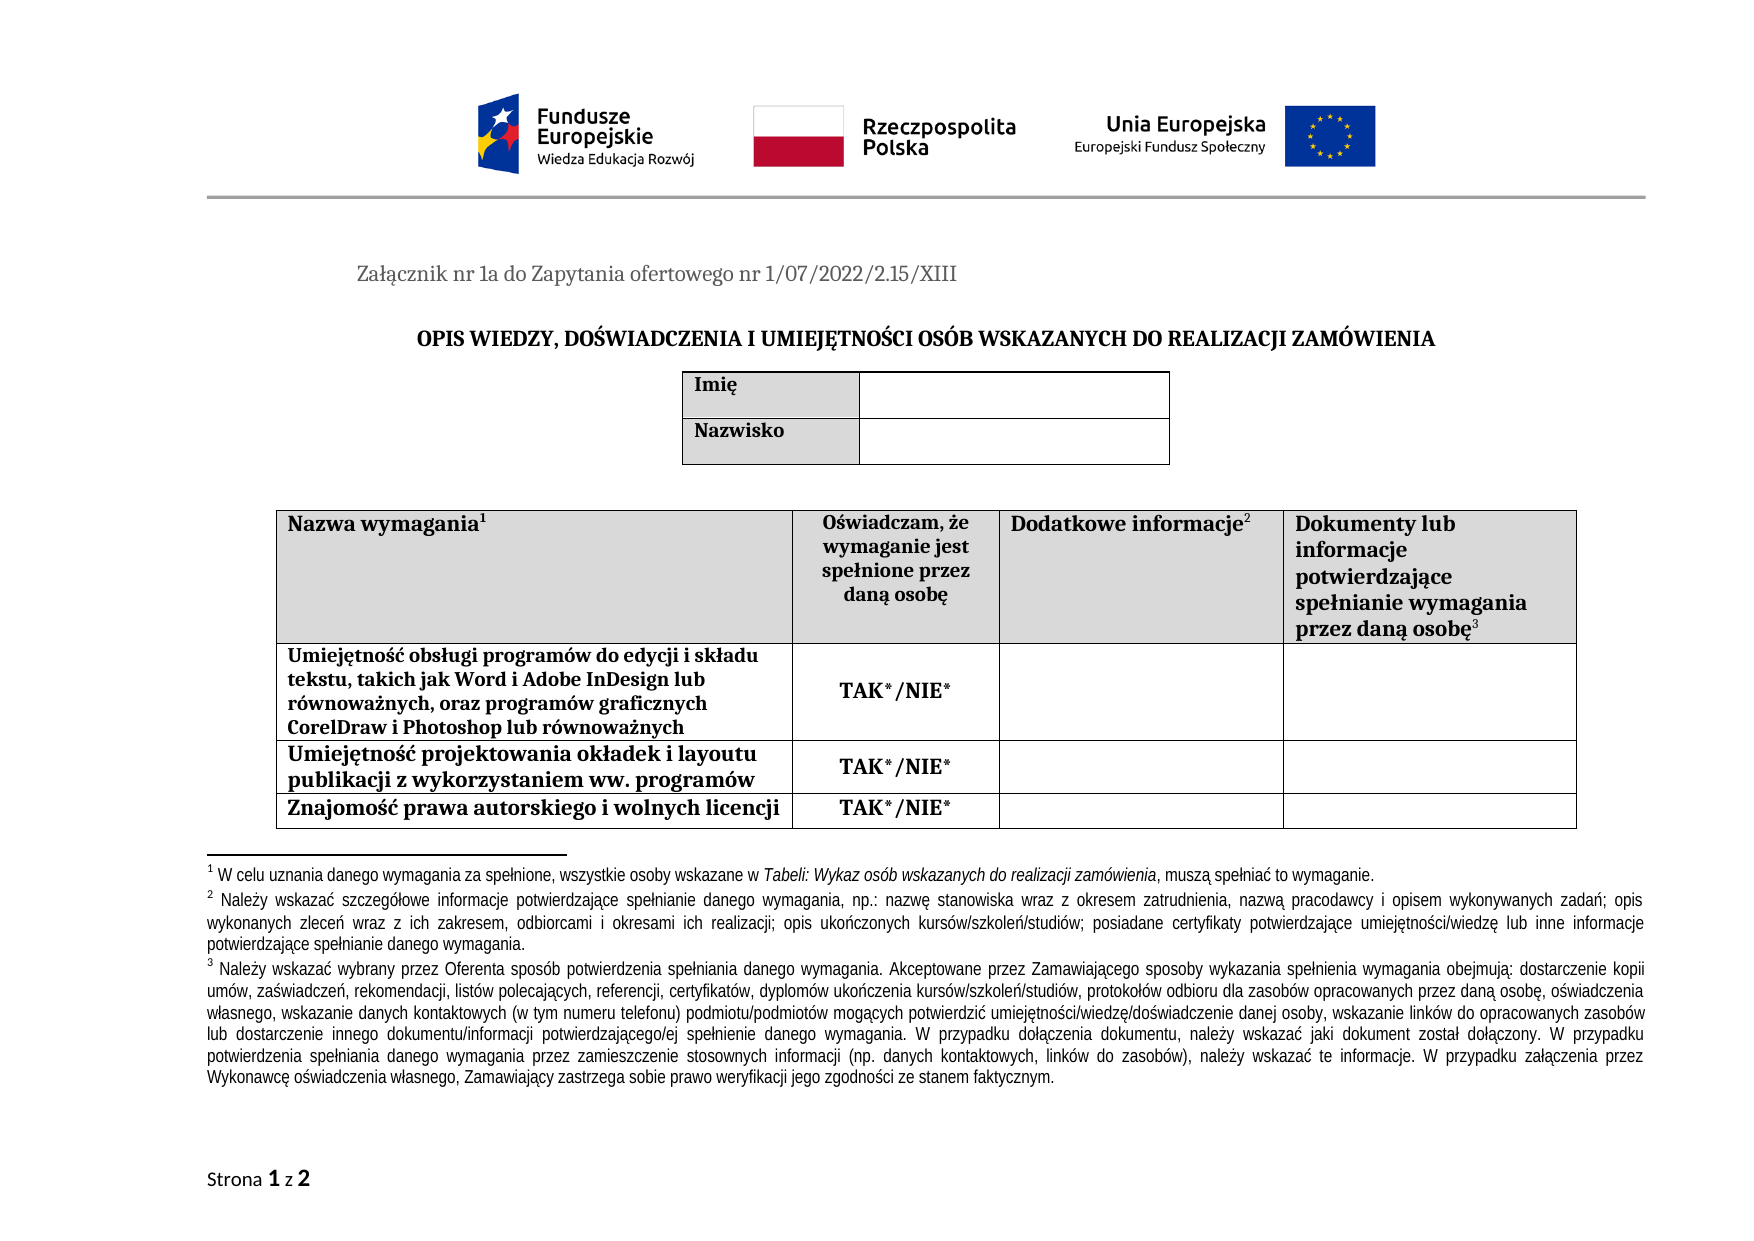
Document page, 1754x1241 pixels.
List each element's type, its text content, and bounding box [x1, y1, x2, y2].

text Załącznik nr 1a do Zapytania ofertowego nr 1/07/2022/2.15/XIII [207, 261, 1646, 287]
table_header Dokumenty lub informacje potwierdzające spełnianie wymagania przez daną osobę [1284, 511, 1576, 643]
text OPIS WIEDZY, DOŚWIADCZENIA I UMIEJĘTNOŚCI OSÓB WSKAZANYCH DO REALIZACJI ZAMÓWIENIA [207, 326, 1646, 353]
table_cell [1000, 644, 1283, 739]
table_cell [1284, 794, 1576, 828]
table_cell Nazwisko [683, 419, 859, 464]
table_cell [860, 419, 1169, 464]
table_header [860, 373, 1169, 417]
table_header Oświadczam, że wymaganie jest spełnione przez daną osobę [793, 511, 999, 643]
table_cell [1000, 741, 1283, 793]
table_cell Umiejętność obsługi programów do edycji i składu tekstu, takich jak Word i Adobe InDesign lub równoważnych, oraz programów graficznych CorelDraw i Photoshop lub równoważnych [277, 644, 792, 739]
table_header Dodatkowe informacje [1000, 511, 1283, 643]
table_cell TAK*/NIE* [793, 644, 999, 739]
table_cell TAK*/NIE* [793, 794, 999, 828]
table_header Imię [683, 373, 859, 417]
picture [458, 73, 1395, 194]
table_cell Umiejętność projektowania okładek i layoutu publikacji z wykorzystaniem ww. programów [277, 741, 792, 793]
table_header Nazwa wymagania [277, 511, 792, 643]
table_cell Znajomość prawa autorskiego i wolnych licencji Creative Commons (CC) [277, 794, 792, 828]
table_cell TAK*/NIE* [793, 741, 999, 793]
table_cell [1284, 644, 1576, 739]
table_cell [1284, 741, 1576, 793]
table_cell [1000, 794, 1283, 828]
